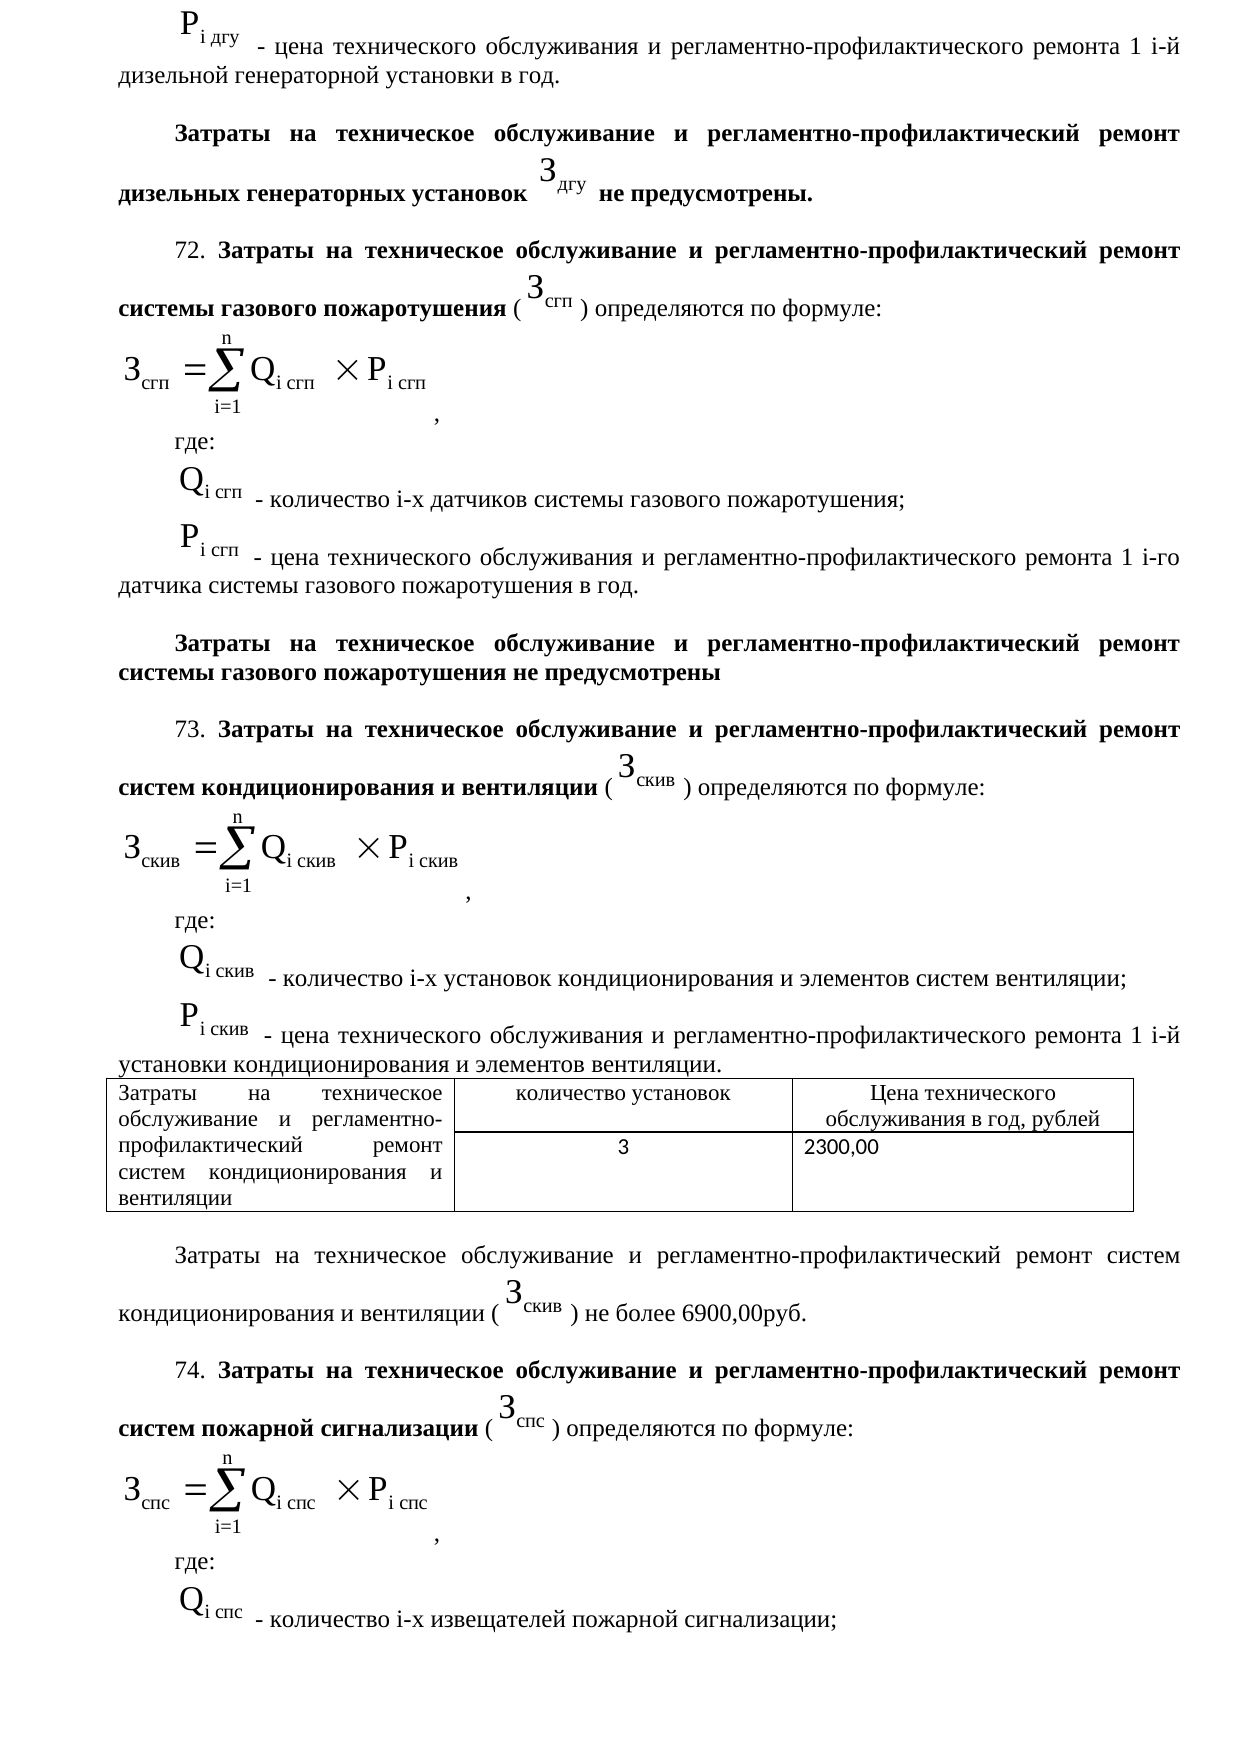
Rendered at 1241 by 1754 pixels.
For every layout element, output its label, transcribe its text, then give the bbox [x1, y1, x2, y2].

text 72. Затраты на техническое обслуживание и регламентно-профилактический ремонт системы газового пожаротушения () определяются по формуле: [118, 235, 1181, 322]
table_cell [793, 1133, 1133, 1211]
text - цена технического обслуживания и регламентно-профилактического ремонта 1 i-й установки кондиционирования и элементов вентиляции. [118, 991, 1181, 1078]
text , [118, 800, 1181, 905]
text - цена технического обслуживания и регламентно-профилактического ремонта 1 i-й дизельной генераторной установки в год. [118, 0, 1181, 89]
text 73. Затраты на техническое обслуживание и регламентно-профилактический ремонт систем кондиционирования и вентиляции () определяются по формуле: [118, 714, 1181, 800]
text - количество i-х датчиков системы газового пожаротушения; [118, 455, 1181, 513]
text 74. Затраты на техническое обслуживание и регламентно-профилактический ремонт систем пожарной сигнализации () определяются по формуле: [118, 1355, 1181, 1442]
text Затраты на техническое обслуживание и регламентно-профилактический ремонт системы газового пожаротушения не предусмотрены [118, 628, 1181, 685]
text Затраты на техническое обслуживание и регламентно-профилактический ремонт систем кондиционирования и вентиляции () не более 6900,00руб. [118, 1240, 1181, 1327]
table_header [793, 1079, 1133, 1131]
text - цена технического обслуживания и регламентно-профилактического ремонта 1 i-го датчика системы газового пожаротушения в год. [118, 513, 1181, 599]
text где: [118, 905, 1181, 934]
text где: [118, 426, 1181, 455]
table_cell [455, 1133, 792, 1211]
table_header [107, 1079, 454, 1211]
text , [118, 1442, 1181, 1546]
text - количество i-х установок кондиционирования и элементов систем вентиляции; [118, 934, 1181, 991]
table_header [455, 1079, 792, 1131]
text , [118, 322, 1181, 426]
text Затраты на техническое обслуживание и регламентно-профилактический ремонт дизельных генераторных установок не предусмотрены. [118, 118, 1181, 207]
text - количество i-х извещателей пожарной сигнализации; [118, 1575, 1181, 1633]
text где: [118, 1546, 1181, 1575]
